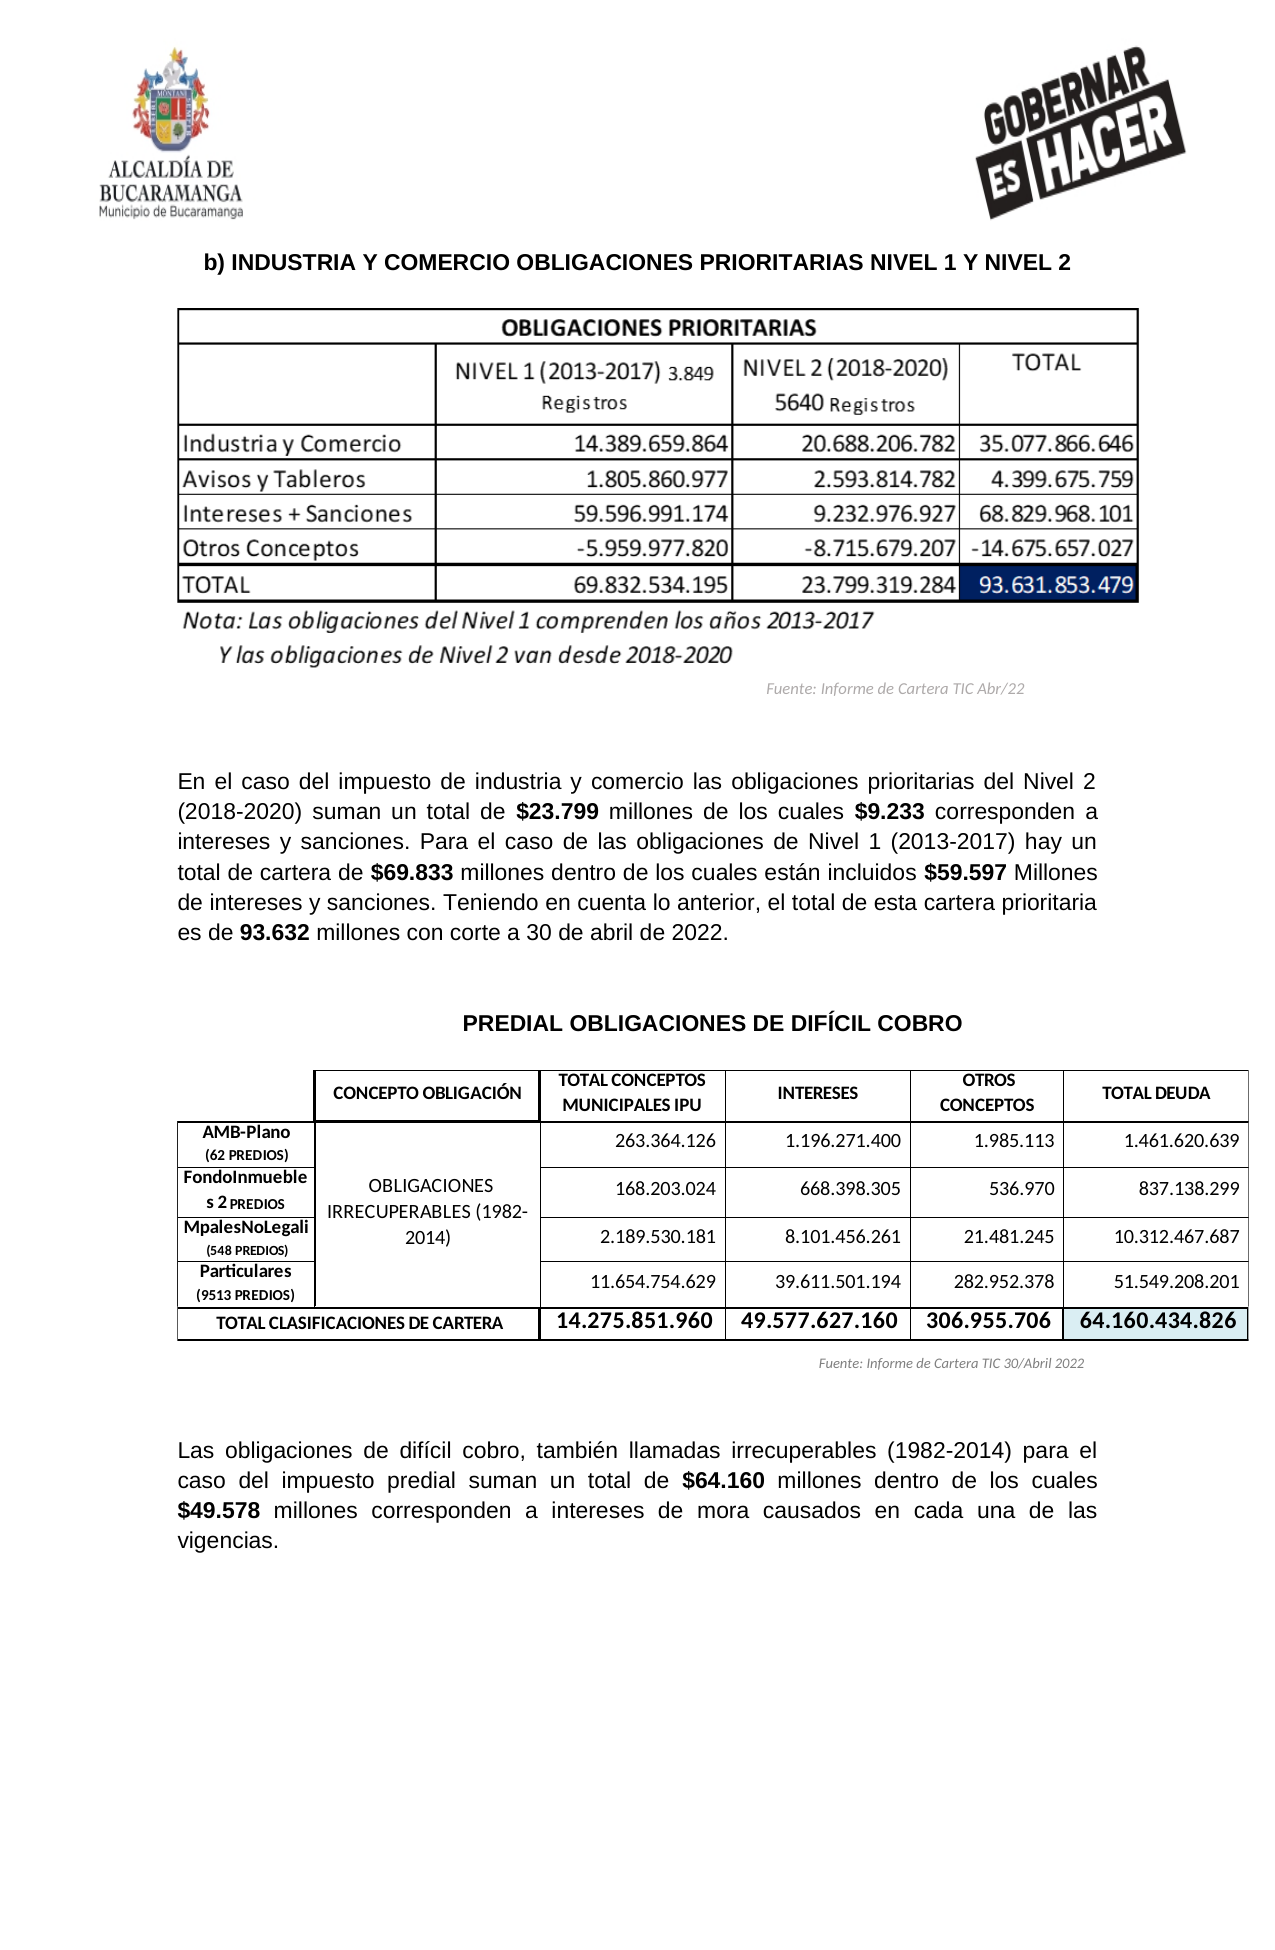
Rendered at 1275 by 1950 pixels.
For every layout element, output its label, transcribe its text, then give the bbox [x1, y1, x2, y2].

picture [178, 1262, 314, 1307]
picture [1064, 1168, 1217, 1217]
picture [726, 1168, 910, 1217]
picture [726, 1218, 910, 1261]
picture [726, 1309, 910, 1339]
picture [178, 1123, 314, 1167]
text En el caso del impuesto de industria y comercio las obligaciones prioritarias del Nivel 2 (2018-2020) suman un total de $23.799 millones de los cuales $9.233 corresponden a intereses y sanciones. Para el caso de las obligaciones de Nivel 1 (2013-2017) hay un total de cartera de $69.833 millones dentro de los cuales están incluidos $59.597 Millones de intereses y sanciones. Teniendo en cuenta lo anterior, el total de esta cartera prioritaria es de 93.632 millones con corte a 30 de abril de 2022. [177, 768, 1098, 945]
picture [541, 1218, 725, 1261]
picture [541, 1309, 725, 1339]
picture [1064, 1218, 1217, 1261]
text Las obligaciones de difícil cobro, también llamadas irrecuperables (1982-2014) para el caso del impuesto predial suman un total de $64.160 millones dentro de los cuales $49.578 millones corresponden a intereses de mora causados en cada una de las vigencias. [177, 1437, 1098, 1553]
picture [911, 1218, 1063, 1261]
picture [541, 1071, 725, 1121]
picture [911, 1309, 1062, 1339]
picture [541, 1123, 725, 1167]
picture [726, 1123, 910, 1167]
picture [178, 1309, 538, 1339]
picture [58, 0, 1217, 1950]
picture [1064, 1262, 1217, 1307]
picture [1064, 1123, 1217, 1167]
picture [911, 1071, 1063, 1121]
picture [726, 1262, 910, 1307]
picture [178, 1218, 314, 1261]
text PREDIAL OBLIGACIONES DE DIFÍCIL COBRO [327, 1009, 1098, 1036]
picture [911, 1262, 1063, 1307]
picture [1064, 1071, 1217, 1121]
picture [178, 1168, 314, 1217]
picture [541, 1168, 725, 1217]
picture [541, 1262, 725, 1307]
picture [911, 1123, 1063, 1167]
picture [726, 1071, 910, 1121]
text b) INDUSTRIA Y COMERCIO OBLIGACIONES PRIORITARIAS NIVEL 1 Y NIVEL 2 [177, 248, 1098, 275]
picture [316, 1071, 538, 1120]
picture [315, 1123, 540, 1307]
picture [911, 1168, 1063, 1217]
